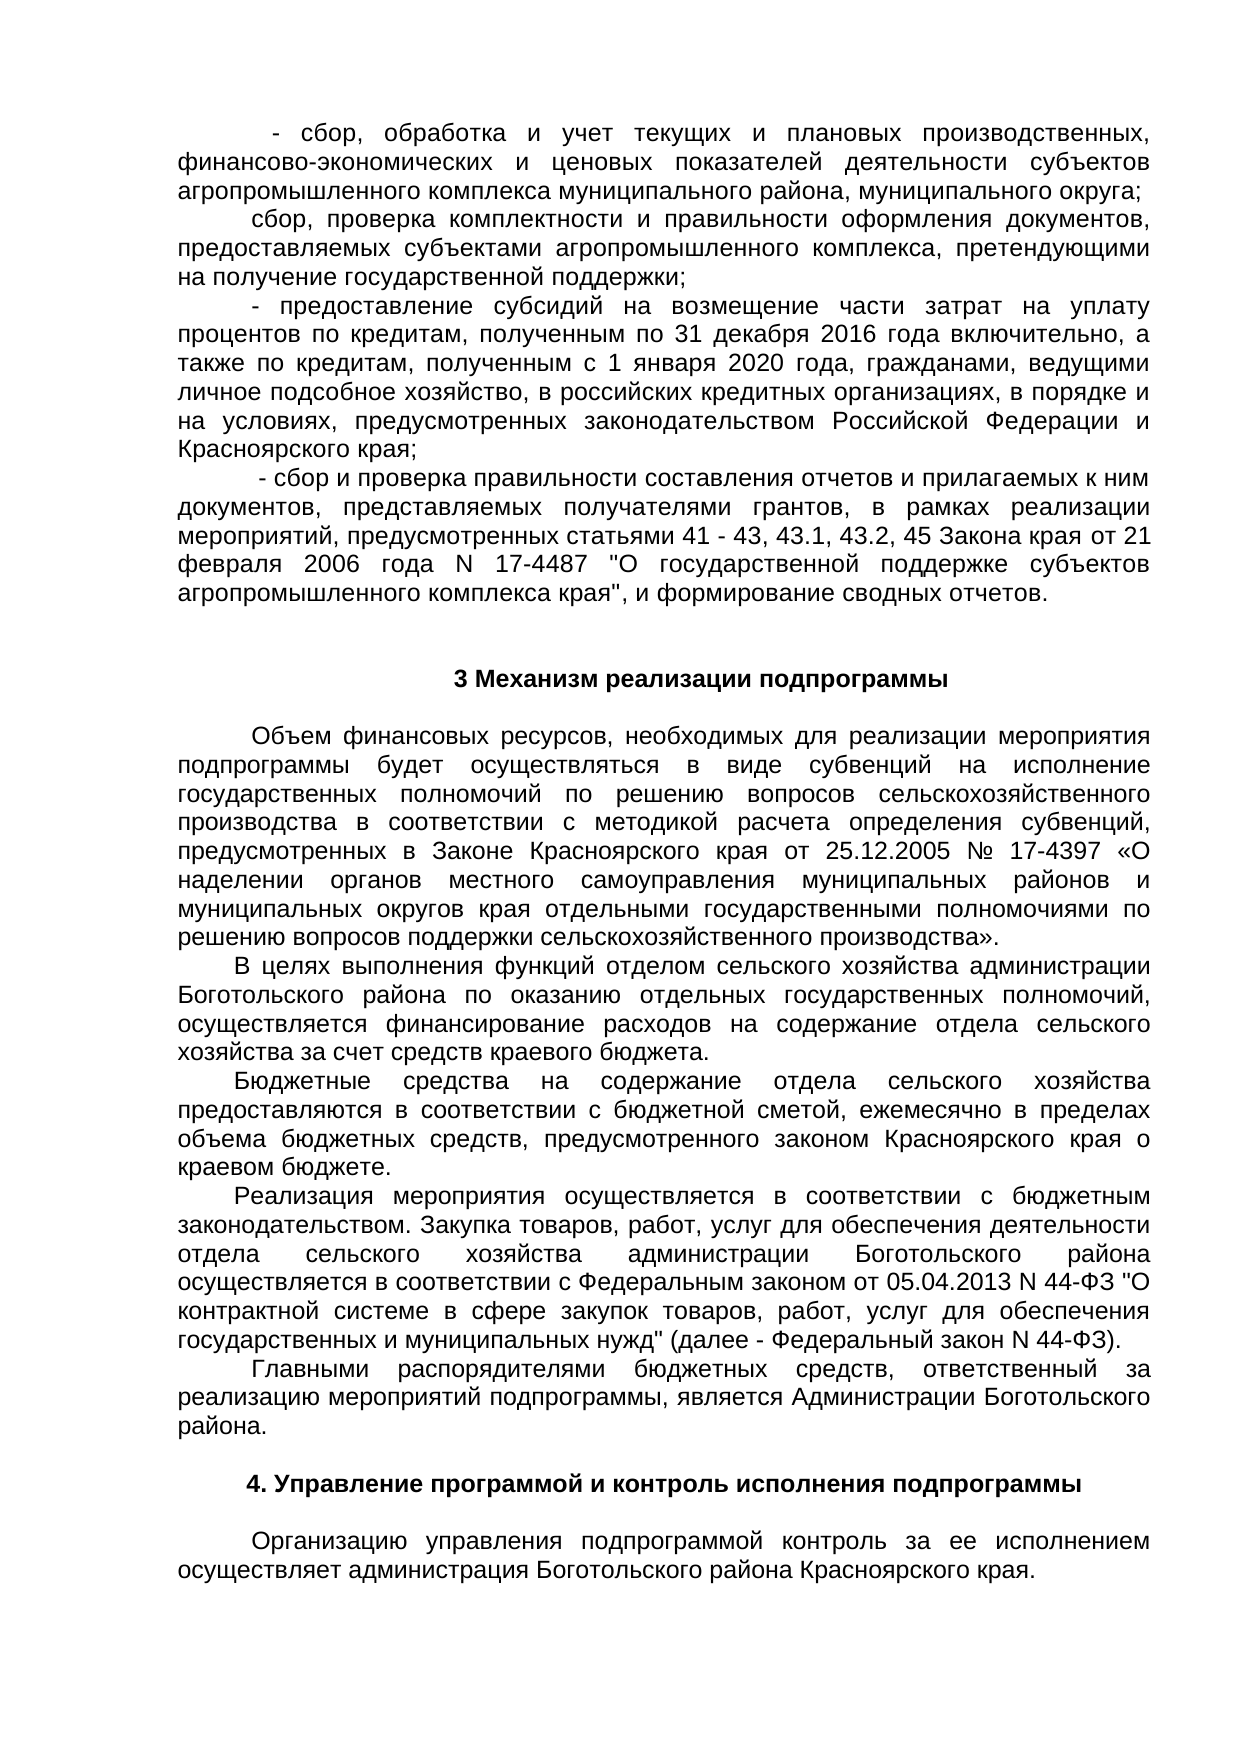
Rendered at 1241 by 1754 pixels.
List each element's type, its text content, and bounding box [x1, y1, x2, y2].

text - сбор, обработка и учет текущих и плановых производственных, финансово-экономических и ценовых показателей деятельности субъектов агропромышленного комплекса муниципального района, муниципального округа; [177, 118, 1152, 204]
text В целях выполнения функций отделом сельского хозяйства администрации Боготольского района по оказанию отдельных государственных полномочий, осуществляется финансирование расходов на содержание отдела сельского хозяйства за счет средств краевого бюджета. [177, 951, 1152, 1066]
text 4. Управление программой и контроль исполнения подпрограммы [177, 1469, 1152, 1497]
text сбор, проверка комплектности и правильности оформления документов, предоставляемых субъектами агропромышленного комплекса, претендующими на получение государственной поддержки; [177, 204, 1152, 291]
text Объем финансовых ресурсов, необходимых для реализации мероприятия подпрограммы будет осуществляться в виде субвенций на исполнение государственных полномочий по решению вопросов сельскохозяйственного производства в соответствии с методикой расчета определения субвенций, предусмотренных в Законе Красноярского края от 25.12.2005 № 17-4397 «О наделении органов местного самоуправления муниципальных районов и муниципальных округов края отдельными государственными полномочиями по решению вопросов поддержки сельскохозяйственного производства». [177, 721, 1152, 951]
text Организацию управления подпрограммой контроль за ее исполнением осуществляет администрация Боготольского района Красноярского края. [177, 1526, 1152, 1584]
text Бюджетные средства на содержание отдела сельского хозяйства предоставляются в соответствии с бюджетной сметой, ежемесячно в пределах объема бюджетных средств, предусмотренного законом Красноярского края о краевом бюджете. [177, 1066, 1152, 1181]
text 3 Механизм реализации подпрограммы [177, 664, 1152, 721]
text Реализация мероприятия осуществляется в соответствии с бюджетным законодательством. Закупка товаров, работ, услуг для обеспечения деятельности отдела сельского хозяйства администрации Боготольского района осуществляется в соответствии с Федеральным законом от 05.04.2013 N 44-ФЗ "О контрактной системе в сфере закупок товаров, работ, услуг для обеспечения государственных и муниципальных нужд" (далее - Федеральный закон N 44-ФЗ). [177, 1181, 1152, 1354]
text - предоставление субсидий на возмещение части затрат на уплату процентов по кредитам, полученным по 31 декабря 2016 года включительно, а также по кредитам, полученным с 1 января 2020 года, гражданами, ведущими личное подсобное хозяйство, в российских кредитных организациях, в порядке и на условиях, предусмотренных законодательством Российской Федерации и Красноярского края; [177, 291, 1152, 463]
text - сбор и проверка правильности составления отчетов и прилагаемых к ним документов, представляемых получателями грантов, в рамках реализации мероприятий, предусмотренных статьями 41 - 43, 43.1, 43.2, 45 Закона края от 21 февраля 2006 года N 17-4487 "О государственной поддержке субъектов агропромышленного комплекса края", и формирование сводных отчетов. [177, 463, 1152, 607]
text Главными распорядителями бюджетных средств, ответственный за реализацию мероприятий подпрограммы, является Администрации Боготольского района. [177, 1354, 1152, 1440]
